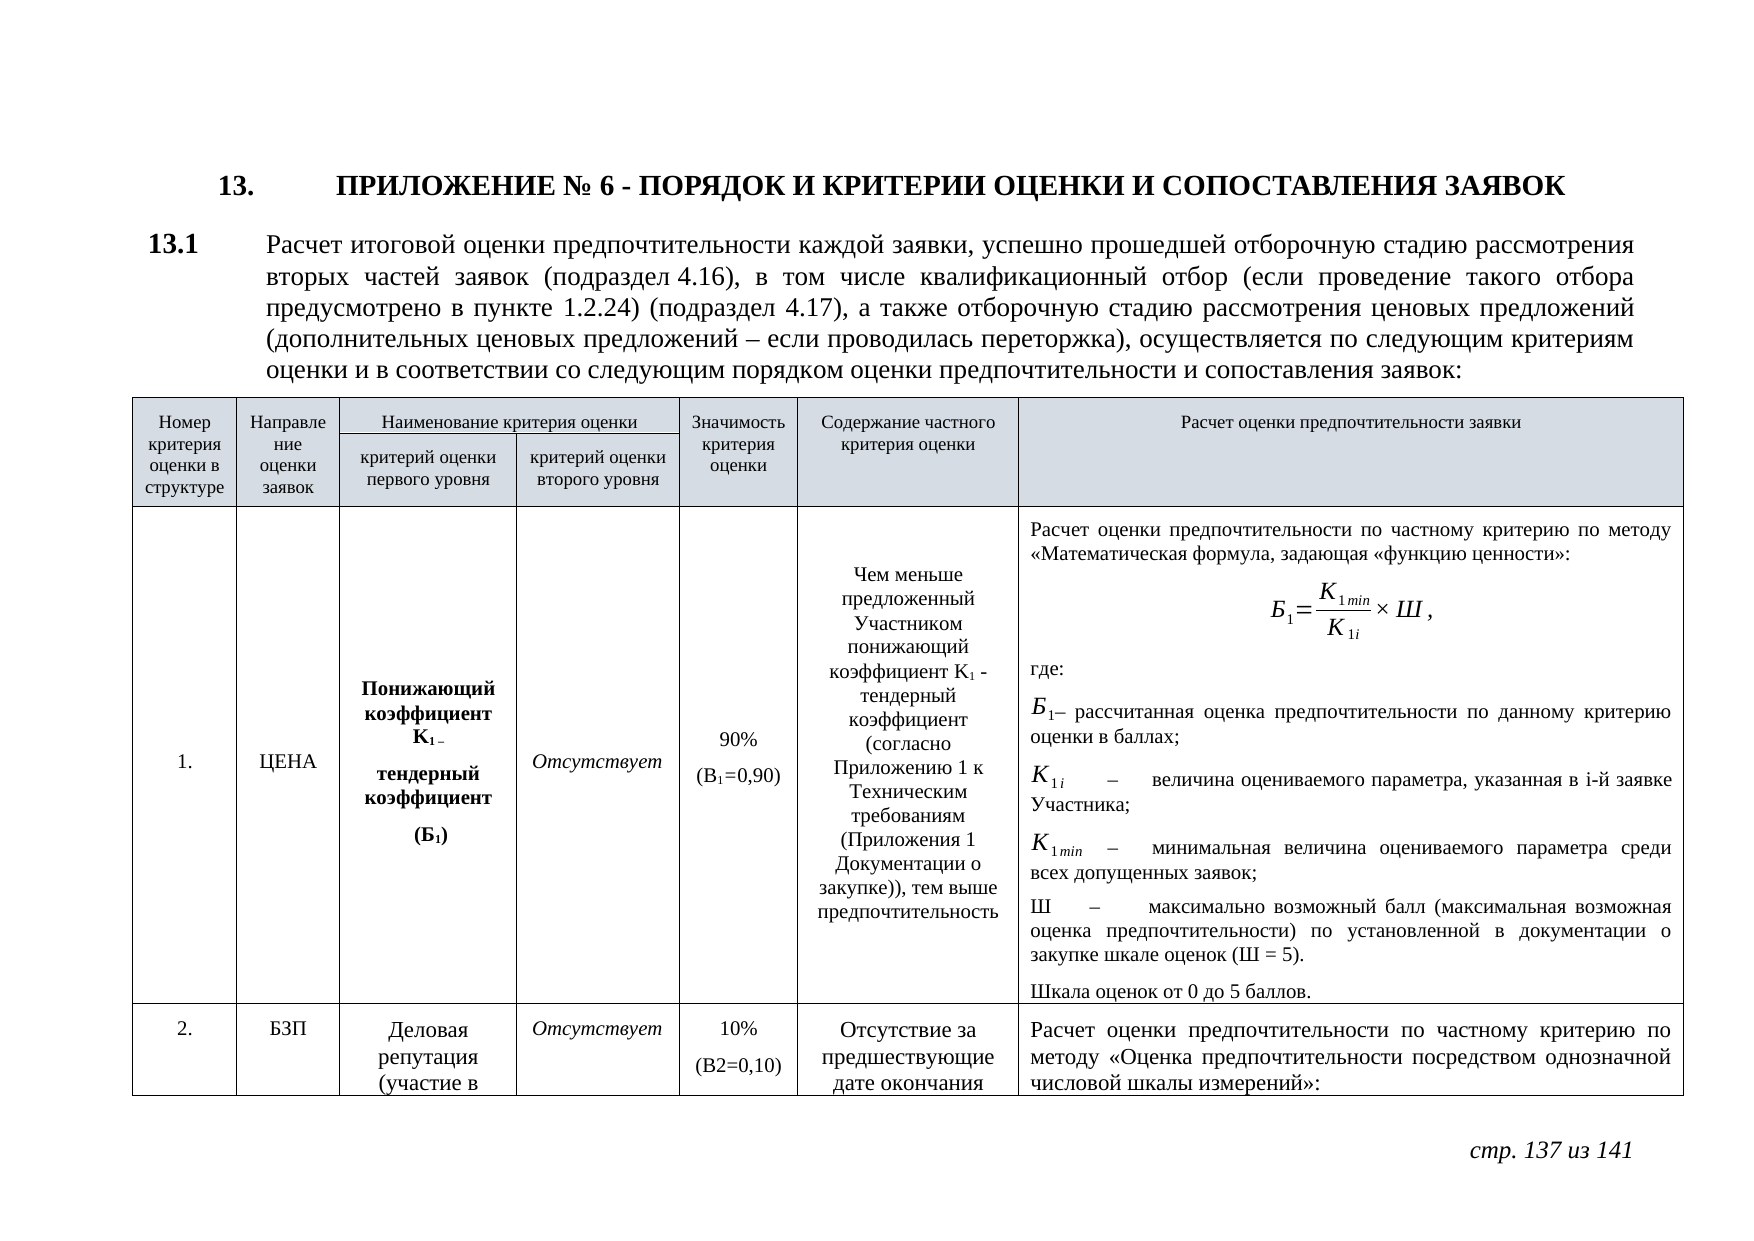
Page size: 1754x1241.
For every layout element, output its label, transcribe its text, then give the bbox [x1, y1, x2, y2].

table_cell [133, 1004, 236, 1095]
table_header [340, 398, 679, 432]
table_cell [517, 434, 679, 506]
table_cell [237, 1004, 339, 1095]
list Расчет итоговой оценки предпочтительности каждой заявки, успешно прошедшей отборочную стадию рассмотрения вторых частей заявок (подраздел 4.16), в том числе квалификационный отбор (если проведение такого отбора предусмотрено в пункте 1.2.24) (подраздел 4.17), а также отборочную стадию рассмотрения ценовых предложений (дополнительных ценовых предложений – если проводилась переторжка), осуществляется по следующим критериям оценки и в соответствии со следующим порядком оценки предпочтительности и сопоставления заявок: [148, 227, 1636, 385]
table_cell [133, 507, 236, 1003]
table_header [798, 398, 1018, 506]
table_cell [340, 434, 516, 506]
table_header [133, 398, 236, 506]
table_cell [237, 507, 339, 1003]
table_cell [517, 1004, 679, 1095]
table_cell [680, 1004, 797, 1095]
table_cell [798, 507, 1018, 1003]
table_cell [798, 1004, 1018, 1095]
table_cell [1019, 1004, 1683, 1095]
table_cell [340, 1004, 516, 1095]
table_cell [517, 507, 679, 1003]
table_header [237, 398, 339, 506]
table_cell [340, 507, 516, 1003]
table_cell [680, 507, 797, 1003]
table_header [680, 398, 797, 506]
subtitle ПРИЛОЖЕНИЕ № 6 - ПОРЯДОК И КРИТЕРИИ ОЦЕНКИ И СОПОСТАВЛЕНИЯ ЗАЯВОК [148, 168, 1636, 202]
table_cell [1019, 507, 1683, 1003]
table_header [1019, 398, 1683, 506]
